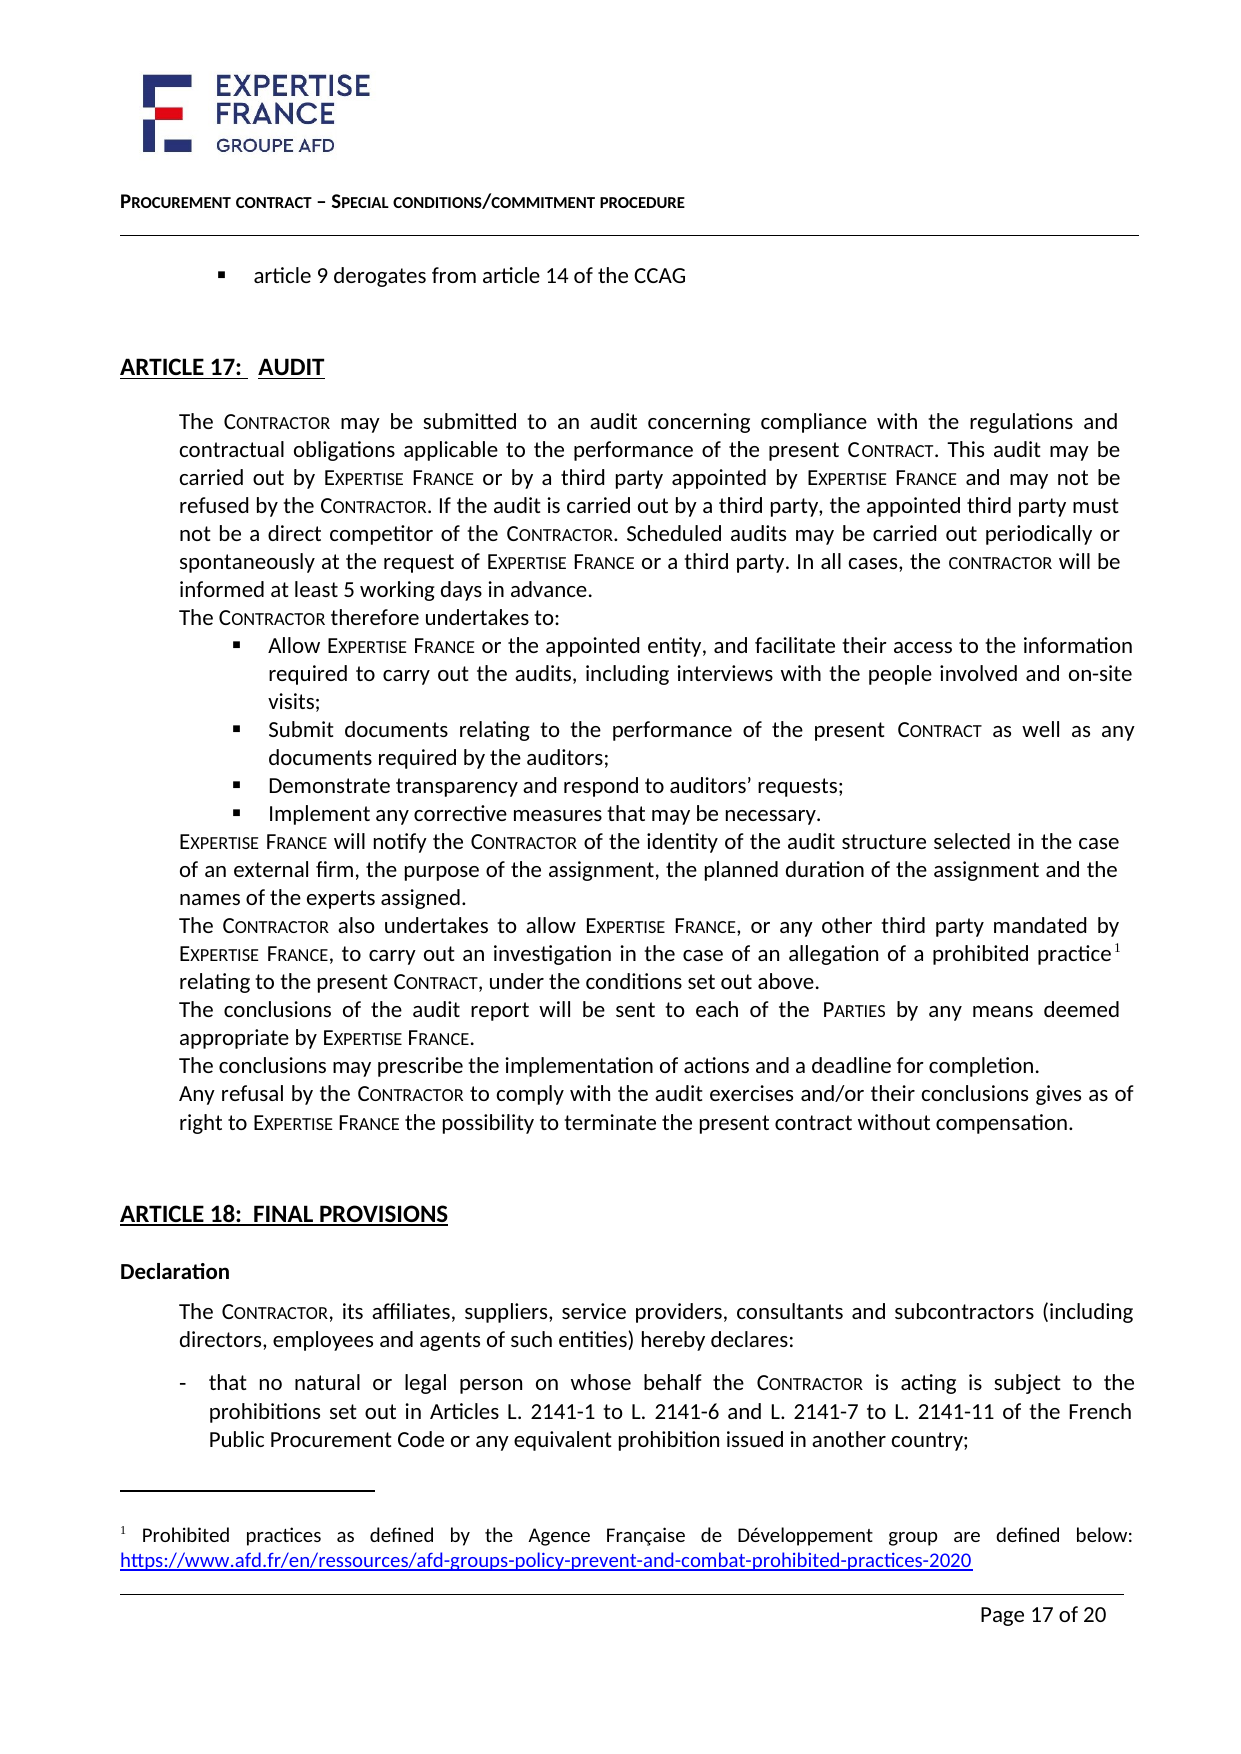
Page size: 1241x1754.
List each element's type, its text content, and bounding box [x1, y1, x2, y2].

text The Contractor therefore undertakes to: [179, 603, 1121, 631]
list article 9 derogates from article 14 of the CCAG [216, 261, 1135, 289]
text The Contractor may be submitted to an audit concerning compliance with the regulations and contractual obligations applicable to the performance of the present Contract. This audit may be carried out by Expertise France or by a third party appointed by Expertise France and may not be refused by the Contractor. If the audit is carried out by a third party, the appointed third party must not be a direct competitor of the Contractor. Scheduled audits may be carried out periodically or spontaneously at the request of Expertise France or a third party. In all cases, the contractor will be informed at least 5 working days in advance. [179, 407, 1121, 603]
text The Contractor also undertakes to allow Expertise France, or any other third party mandated by Expertise France, to carry out an investigation in the case of an allegation of a prohibited practice relating to the present Contract, under the conditions set out above. [179, 911, 1121, 996]
list Final provisions [120, 1198, 1135, 1229]
list AUDIT [120, 352, 1135, 382]
list Submit documents relating to the performance of the present Contract as well as any documents required by the auditors; [231, 715, 1135, 771]
list Implement any corrective measures that may be necessary. [231, 799, 1135, 827]
text Expertise France will notify the Contractor of the identity of the audit structure selected in the case of an external firm, the purpose of the assignment, the planned duration of the assignment and the names of the experts assigned. [179, 827, 1121, 911]
text The Contractor, its affiliates, suppliers, service providers, consultants and subcontractors (including directors, employees and agents of such entities) hereby declares: [179, 1297, 1135, 1353]
list that no natural or legal person on whose behalf the Contractor is acting is subject to the prohibitions set out in Articles L. 2141-1 to L. 2141-6 and L. 2141-7 to L. 2141-11 of the French Public Procurement Code or any equivalent prohibition issued in another country; [179, 1366, 1135, 1453]
subtitle Declaration [120, 1254, 1135, 1285]
list Demonstrate transparency and respond to auditors’ requests; [231, 771, 1135, 799]
text Any refusal by the Contractor to comply with the audit exercises and/or their conclusions gives as of right to Expertise France the possibility to terminate the present contract without compensation. [179, 1079, 1135, 1136]
picture [120, 41, 397, 183]
text The conclusions may prescribe the implementation of actions and a deadline for completion. [179, 1052, 1121, 1079]
text The conclusions of the audit report will be sent to each of the Parties by any means deemed appropriate by Expertise France. [179, 996, 1121, 1052]
list Allow Expertise France or the appointed entity, and facilitate their access to the information required to carry out the audits, including interviews with the people involved and on-site visits; [231, 631, 1135, 715]
